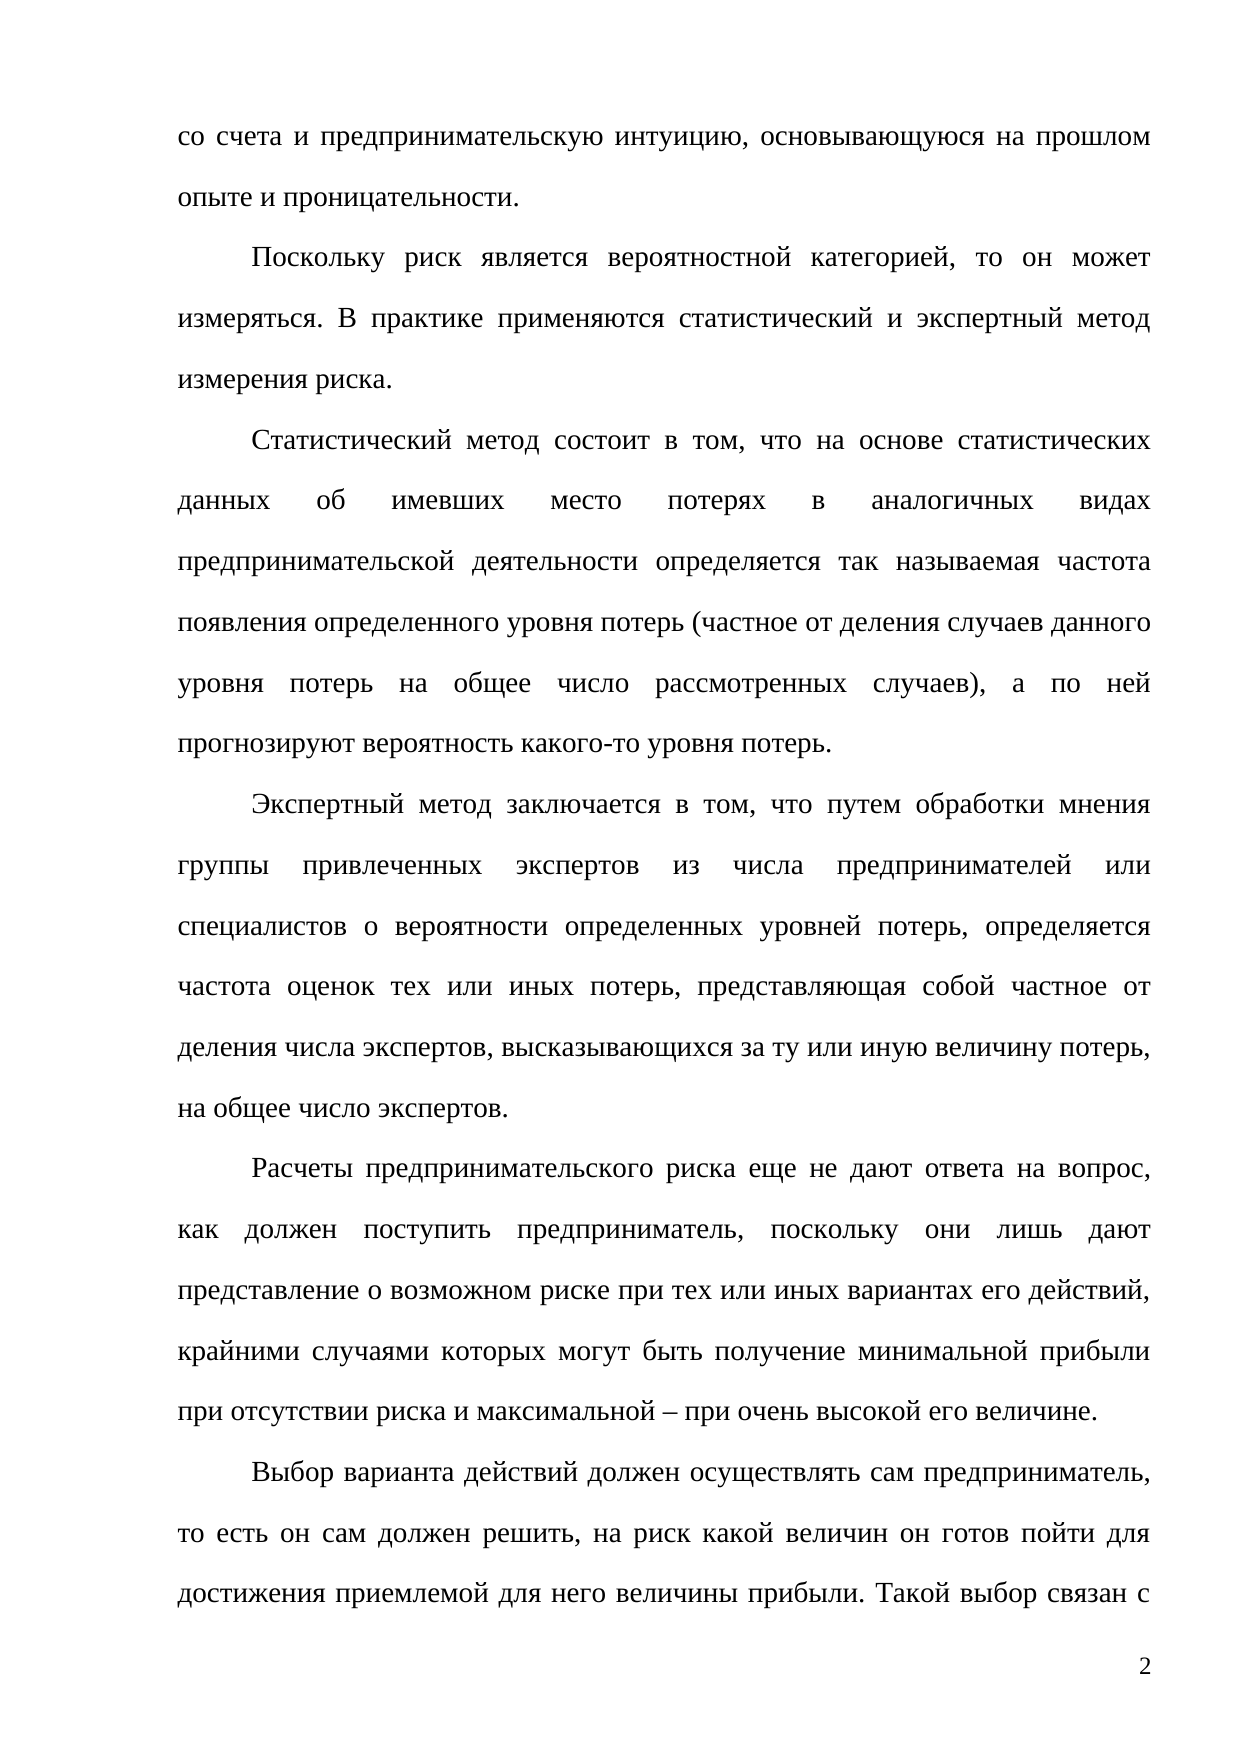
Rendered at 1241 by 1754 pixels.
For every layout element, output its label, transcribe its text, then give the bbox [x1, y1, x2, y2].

text Статистический метод состоит в том, что на основе статистических данных об имевших место потерях в аналогичных видах предпринимательской деятельности определяется так называемая частота появления определенного уровня потерь (частное от деления случаев данного уровня потерь на общее число рассмотренных случаев), а по ней прогнозируют вероятность какого-то уровня потерь. [177, 422, 1152, 766]
text Экспертный метод заключается в том, что путем обработки мнения группы привлеченных экспертов из числа предпринимателей или специалистов о вероятности определенных уровней потерь, определяется частота оценок тех или иных потерь, представляющая собой частное от деления числа экспертов, высказывающихся за ту или иную величину потерь, на общее число экспертов. [177, 786, 1152, 1130]
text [177, 1454, 1152, 1616]
text Расчеты предпринимательского риска еще не дают ответа на вопрос, как должен поступить предприниматель, поскольку они лишь дают представление о возможном риске при тех или иных вариантах его действий, крайними случаями которых могут быть получение минимальной прибыли при отсутствии риска и максимальной – при очень высокой его величине. [177, 1151, 1152, 1434]
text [177, 118, 1152, 219]
text Поскольку риск является вероятностной категорией, то он может измеряться. В практике применяются статистический и экспертный метод измерения риска. [177, 239, 1152, 402]
